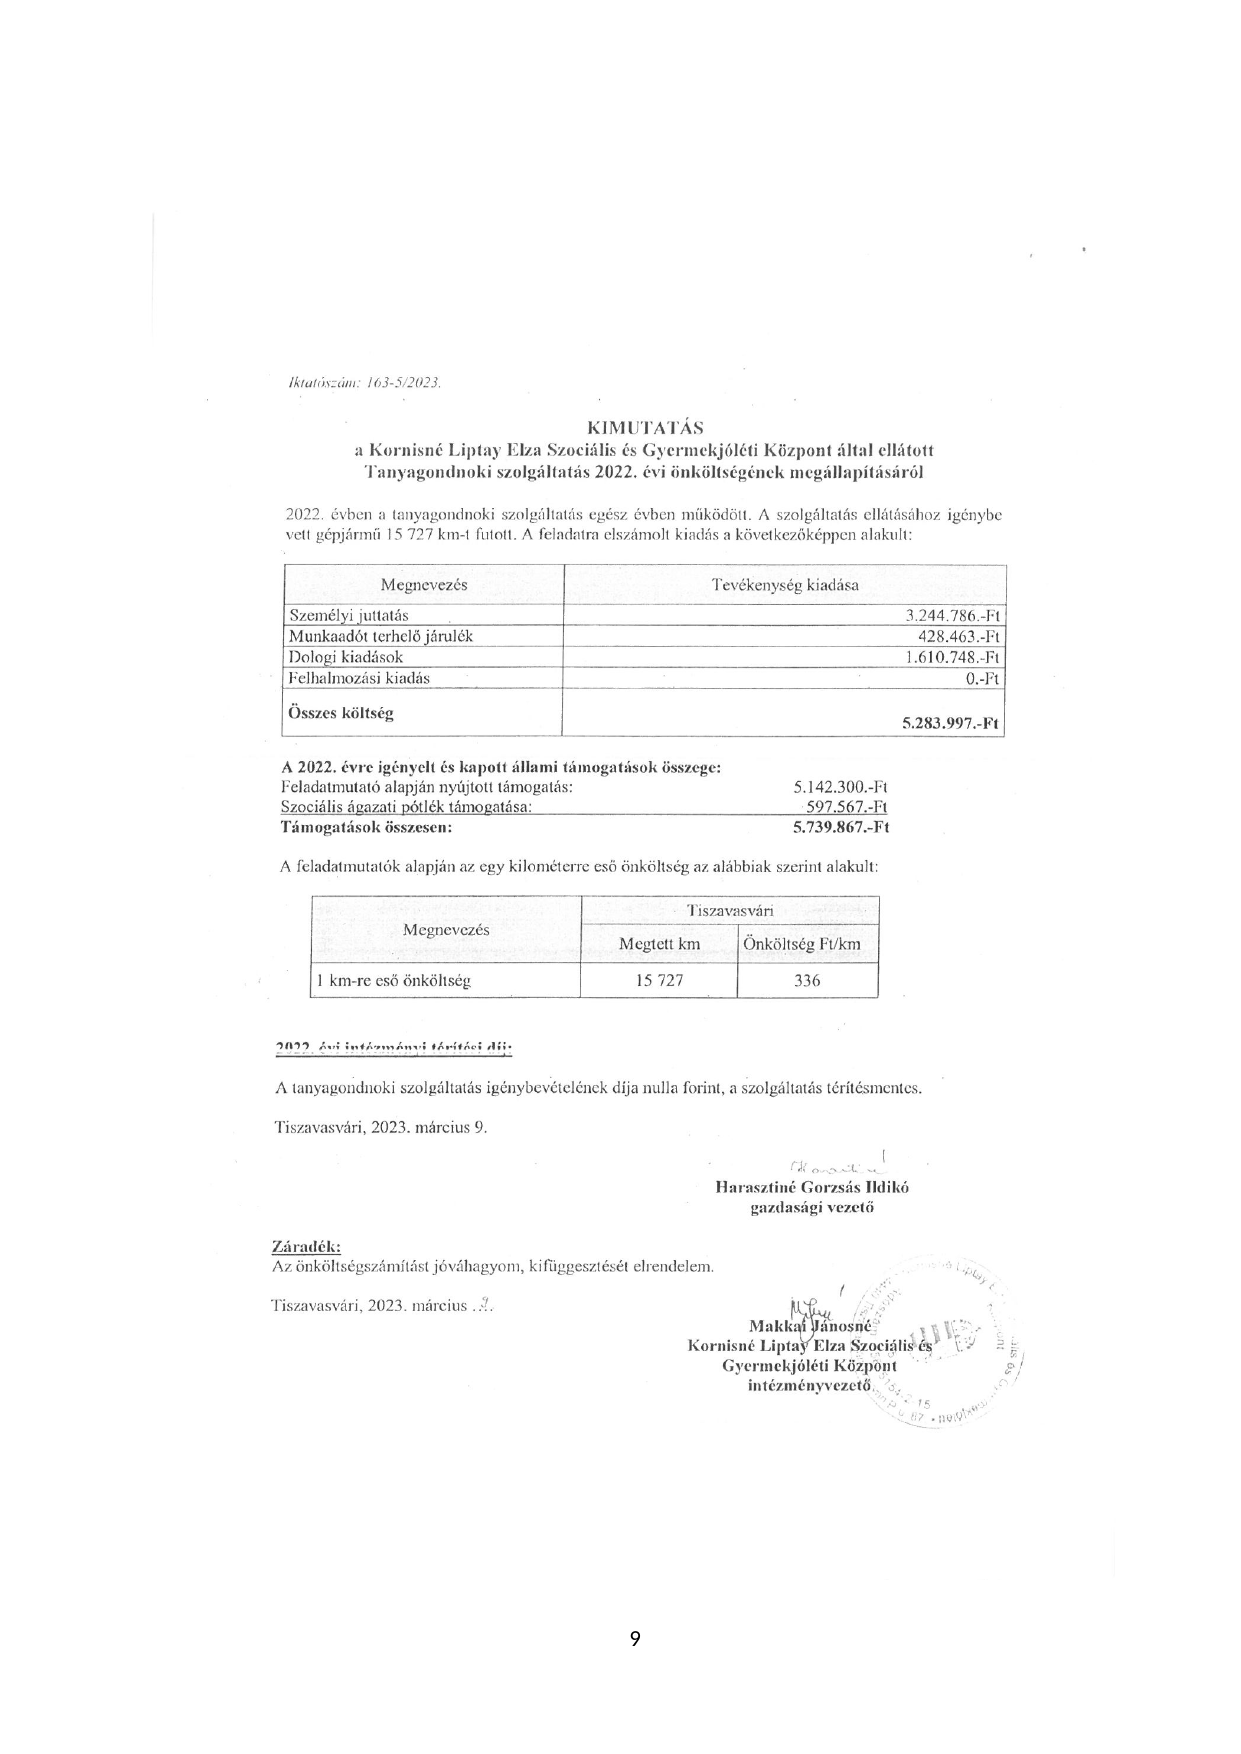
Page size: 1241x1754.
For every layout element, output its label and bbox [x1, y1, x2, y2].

picture [147, 200, 1123, 1580]
